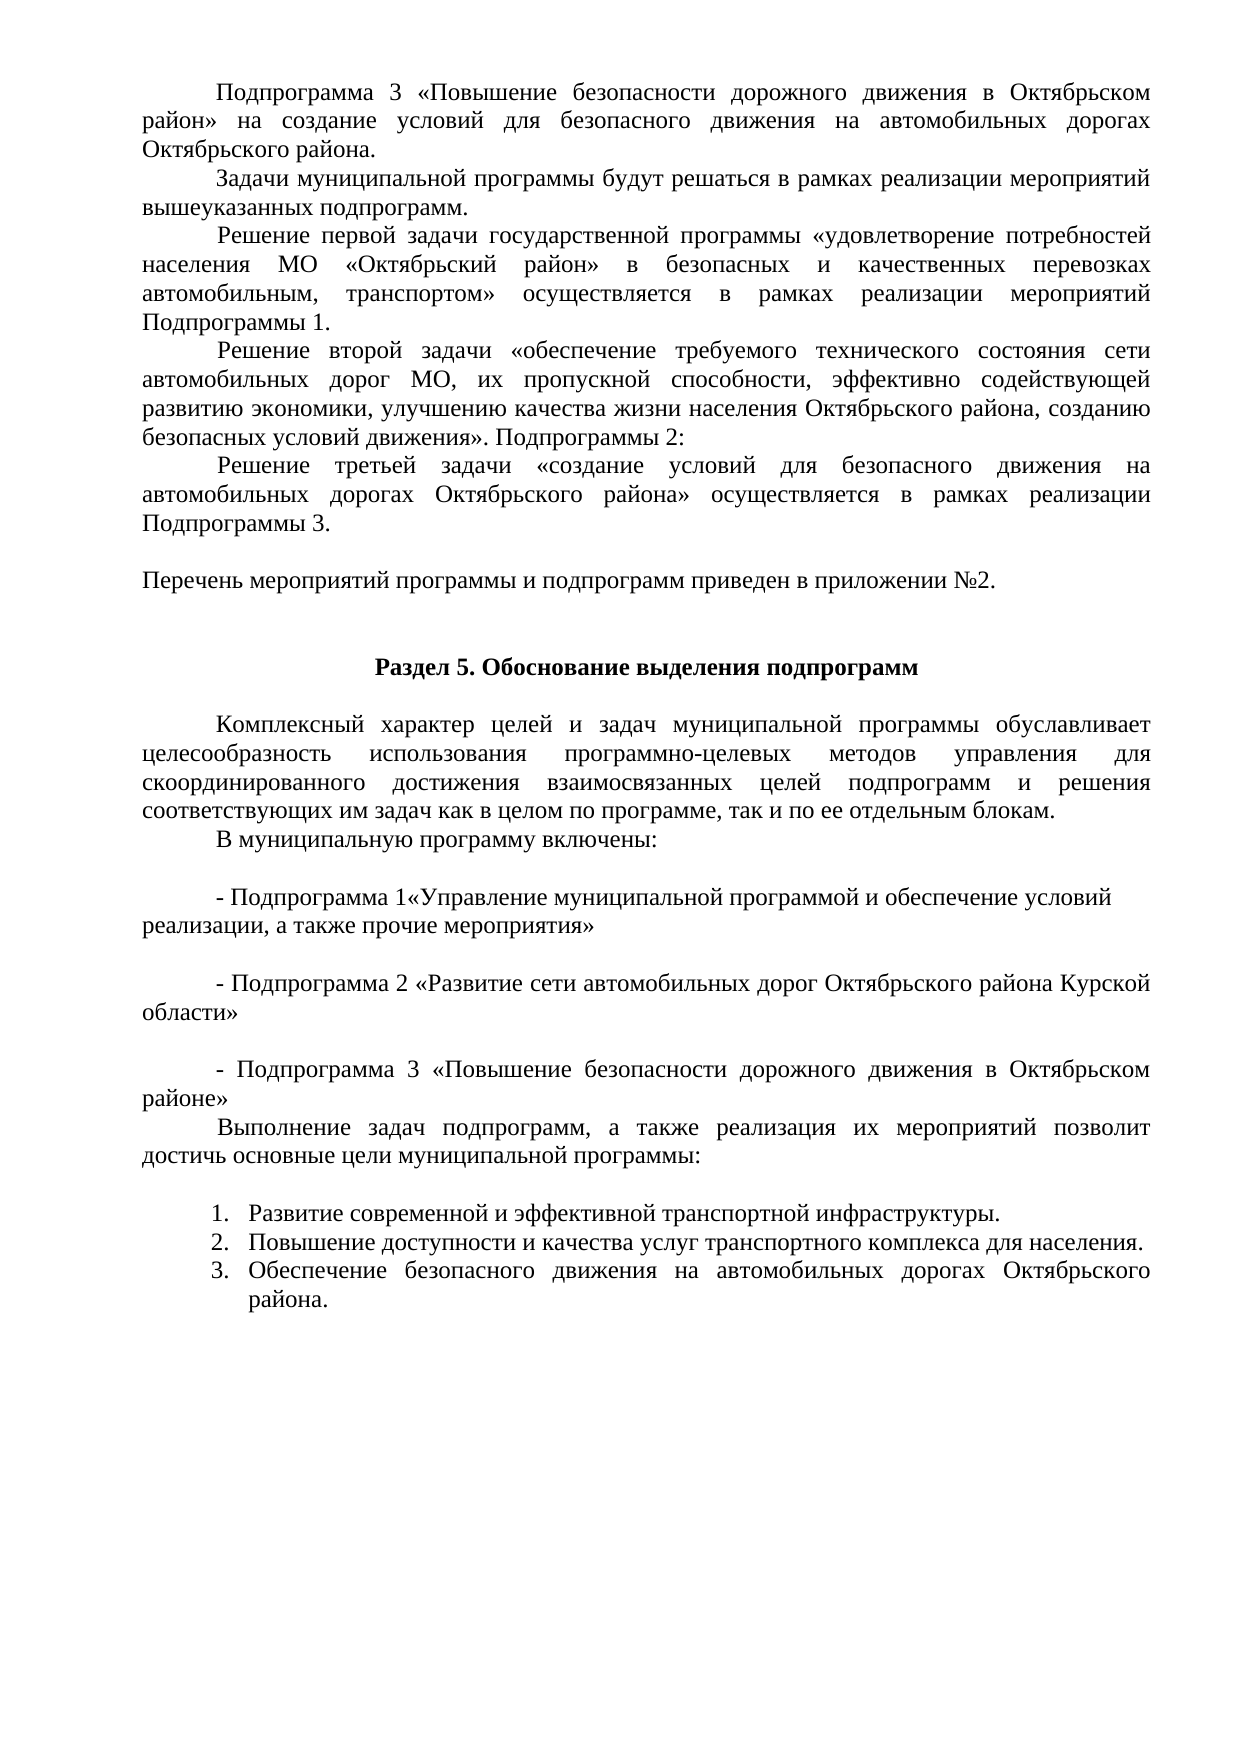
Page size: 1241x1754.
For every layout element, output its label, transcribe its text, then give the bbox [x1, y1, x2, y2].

text Перечень мероприятий программы и подпрограмм приведен в приложении №2. [142, 566, 1152, 594]
text - Подпрограмма 2 «Развитие сети автомобильных дорог Октябрьского района Курской области» [142, 968, 1152, 1026]
list Обеспечение безопасного движения на автомобильных дорогах Октябрьского района. [211, 1256, 1152, 1313]
text Выполнение задач подпрограмм, а также реализация их мероприятий позволит достичь основные цели муниципальной программы: [142, 1112, 1152, 1169]
text Решение второй задачи «обеспечение требуемого технического состояния сети автомобильных дорог МО, их пропускной способности, эффективно содействующей развитию экономики, улучшению качества жизни населения Октябрьского района, созданию безопасных условий движения». Подпрограммы 2: [142, 336, 1152, 451]
text Решение третьей задачи «создание условий для безопасного движения на автомобильных дорогах Октябрьского района» осуществляется в рамках реализации Подпрограммы 3. [142, 451, 1152, 537]
text В муниципальную программу включены: [142, 824, 1152, 853]
text Подпрограмма 3 «Повышение безопасности дорожного движения в Октябрьском район» на создание условий для безопасного движения на автомобильных дорогах Октябрьского района. [142, 77, 1152, 163]
text Решение первой задачи государственной программы «удовлетворение потребностей населения МО «Октябрьский район» в безопасных и качественных перевозках автомобильным, транспортом» осуществляется в рамках реализации мероприятий Подпрограммы 1. [142, 221, 1152, 336]
text - Подпрограмма 3 «Повышение безопасности дорожного движения в Октябрьском районе» [142, 1054, 1152, 1112]
list Повышение доступности и качества услуг транспортного комплекса для населения. [211, 1227, 1152, 1256]
list Развитие современной и эффективной транспортной инфраструктуры. [211, 1198, 1152, 1227]
text Раздел 5. Обоснование выделения подпрограмм [142, 652, 1152, 681]
text Задачи муниципальной программы будут решаться в рамках реализации мероприятий вышеуказанных подпрограмм. [142, 163, 1152, 221]
text Комплексный характер целей и задач муниципальной программы обуславливает целесообразность использования программно-целевых методов управления для скоординированного достижения взаимосвязанных целей подпрограмм и решения соответствующих им задач как в целом по программе, так и по ее отдельным блокам. [142, 709, 1152, 824]
text - Подпрограмма 1«Управление муниципальной программой и обеспечение условий реализации, а также прочие мероприятия» [142, 882, 1152, 939]
